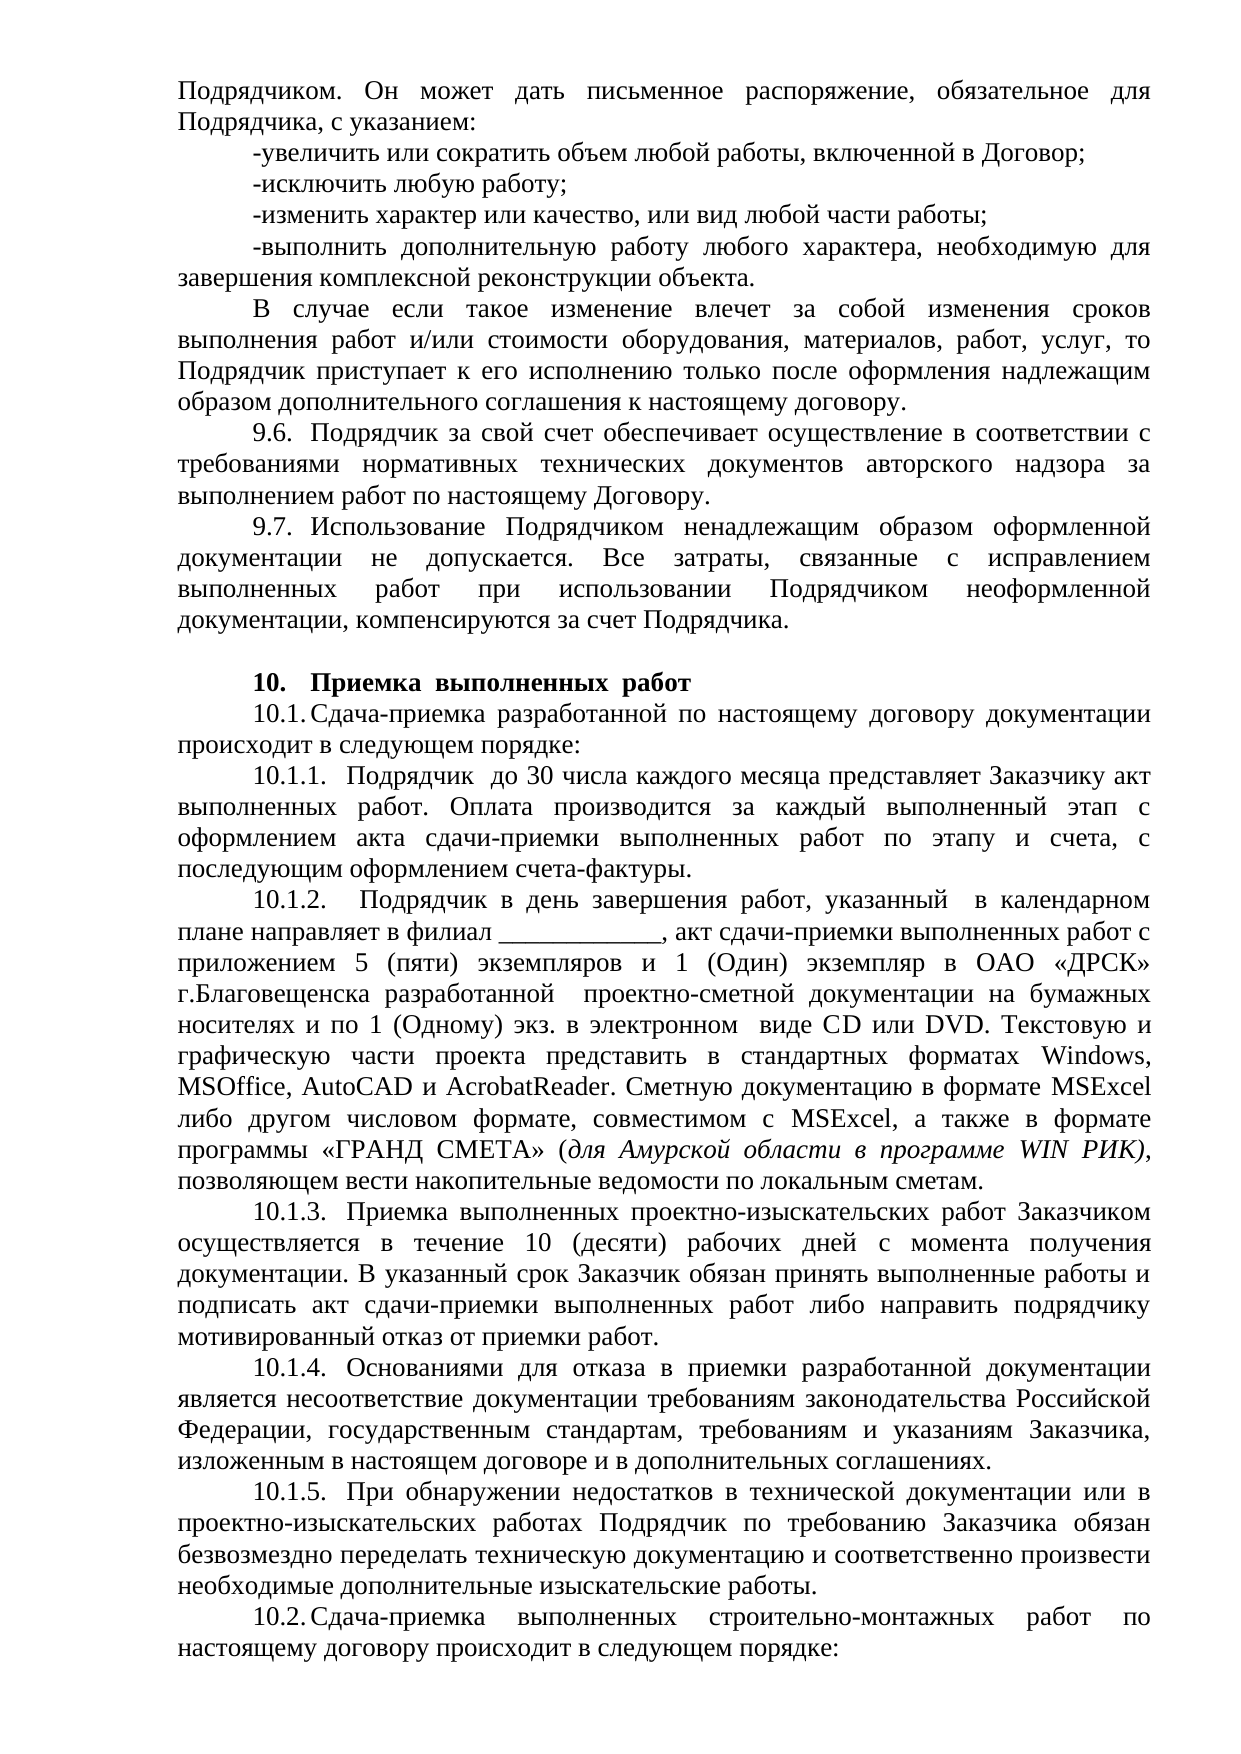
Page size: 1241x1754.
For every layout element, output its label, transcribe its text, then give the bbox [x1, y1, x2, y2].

list Подрядчик до 30 числа каждого месяца представляет Заказчику акт выполненных работ. Оплата производится за каждый выполненный этап с оформлением акта сдачи-приемки выполненных работ по этапу и счета, с последующим оформлением счета-фактуры. [177, 759, 1152, 884]
list Основаниями для отказа в приемки разработанной документации является несоответствие документации требованиям законодательства Российской Федерации, государственным стандартам, требованиям и указаниям Заказчика, изложенным в настоящем договоре и в дополнительных соглашениях. [177, 1351, 1152, 1475]
text -изменить характер или качество, или вид любой части работы; [177, 198, 1152, 229]
list Использование Подрядчиком ненадлежащим образом оформленной документации не допускается. Все затраты, связанные с исправлением выполненных работ при использовании Подрядчиком неоформленной документации, компенсируются за счет Подрядчика. [177, 510, 1152, 634]
text В случае если такое изменение влечет за собой изменения сроков выполнения работ и/или стоимости оборудования, материалов, работ, услуг, то Подрядчик приступает к его исполнению только после оформления надлежащим образом дополнительного соглашения к настоящему договору. [177, 292, 1152, 416]
list Подрядчик за свой счет обеспечивает осуществление в соответствии с требованиями нормативных технических документов авторского надзора за выполнением работ по настоящему Договору. [177, 416, 1152, 510]
list Сдача-приемка разработанной по настоящему договору документации происходит в следующем порядке: [177, 697, 1152, 759]
list Приемка выполненных проектно-изыскательских работ Заказчиком осуществляется в течение 10 (десяти) рабочих дней с момента получения документации. В указанный срок Заказчик обязан принять выполненные работы и подписать акт сдачи-приемки выполненных работ либо направить подрядчику мотивированный отказ от приемки работ. [177, 1195, 1152, 1351]
list При обнаружении недостатков в технической документации или в проектно-изыскательских работах Подрядчик по требованию Заказчика обязан безвозмездно переделать техническую документацию и соответственно произвести необходимые дополнительные изыскательские работы. [177, 1475, 1152, 1600]
list Подрядчик в день завершения работ, указанный в календарном плане направляет в филиал ____________, акт сдачи-приемки выполненных работ с приложением 5 (пяти) экземпляров и 1 (Один) экземпляр в ОАО «ДРСК» г.Благовещенска разработанной проектно-сметной документации на бумажных носителях и по 1 (Одному) экз. в электронном виде СD или DVD. Текстовую и графическую части проекта представить в стандартных форматах Windows, MSOffice, AutoCAD и AcrobatReader. Сметную документацию в формате MSExcel либо другом числовом формате, совместимом с MSExcel, а также в формате программы «ГРАНД СМЕТА» (для Амурской области в программе WIN РИК), позволяющем вести накопительные ведомости по локальным сметам. [177, 884, 1152, 1195]
list Приемка выполненных работ [177, 666, 1152, 697]
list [177, 74, 1152, 136]
text -выполнить дополнительную работу любого характера, необходимую для завершения комплексной реконструкции объекта. [177, 229, 1152, 292]
list Сдача-приемка выполненных строительно-монтажных работ по настоящему договору происходит в следующем порядке: [177, 1600, 1152, 1662]
text -увеличить или сократить объем любой работы, включенной в Договор; [177, 136, 1152, 167]
text -исключить любую работу; [177, 167, 1152, 198]
